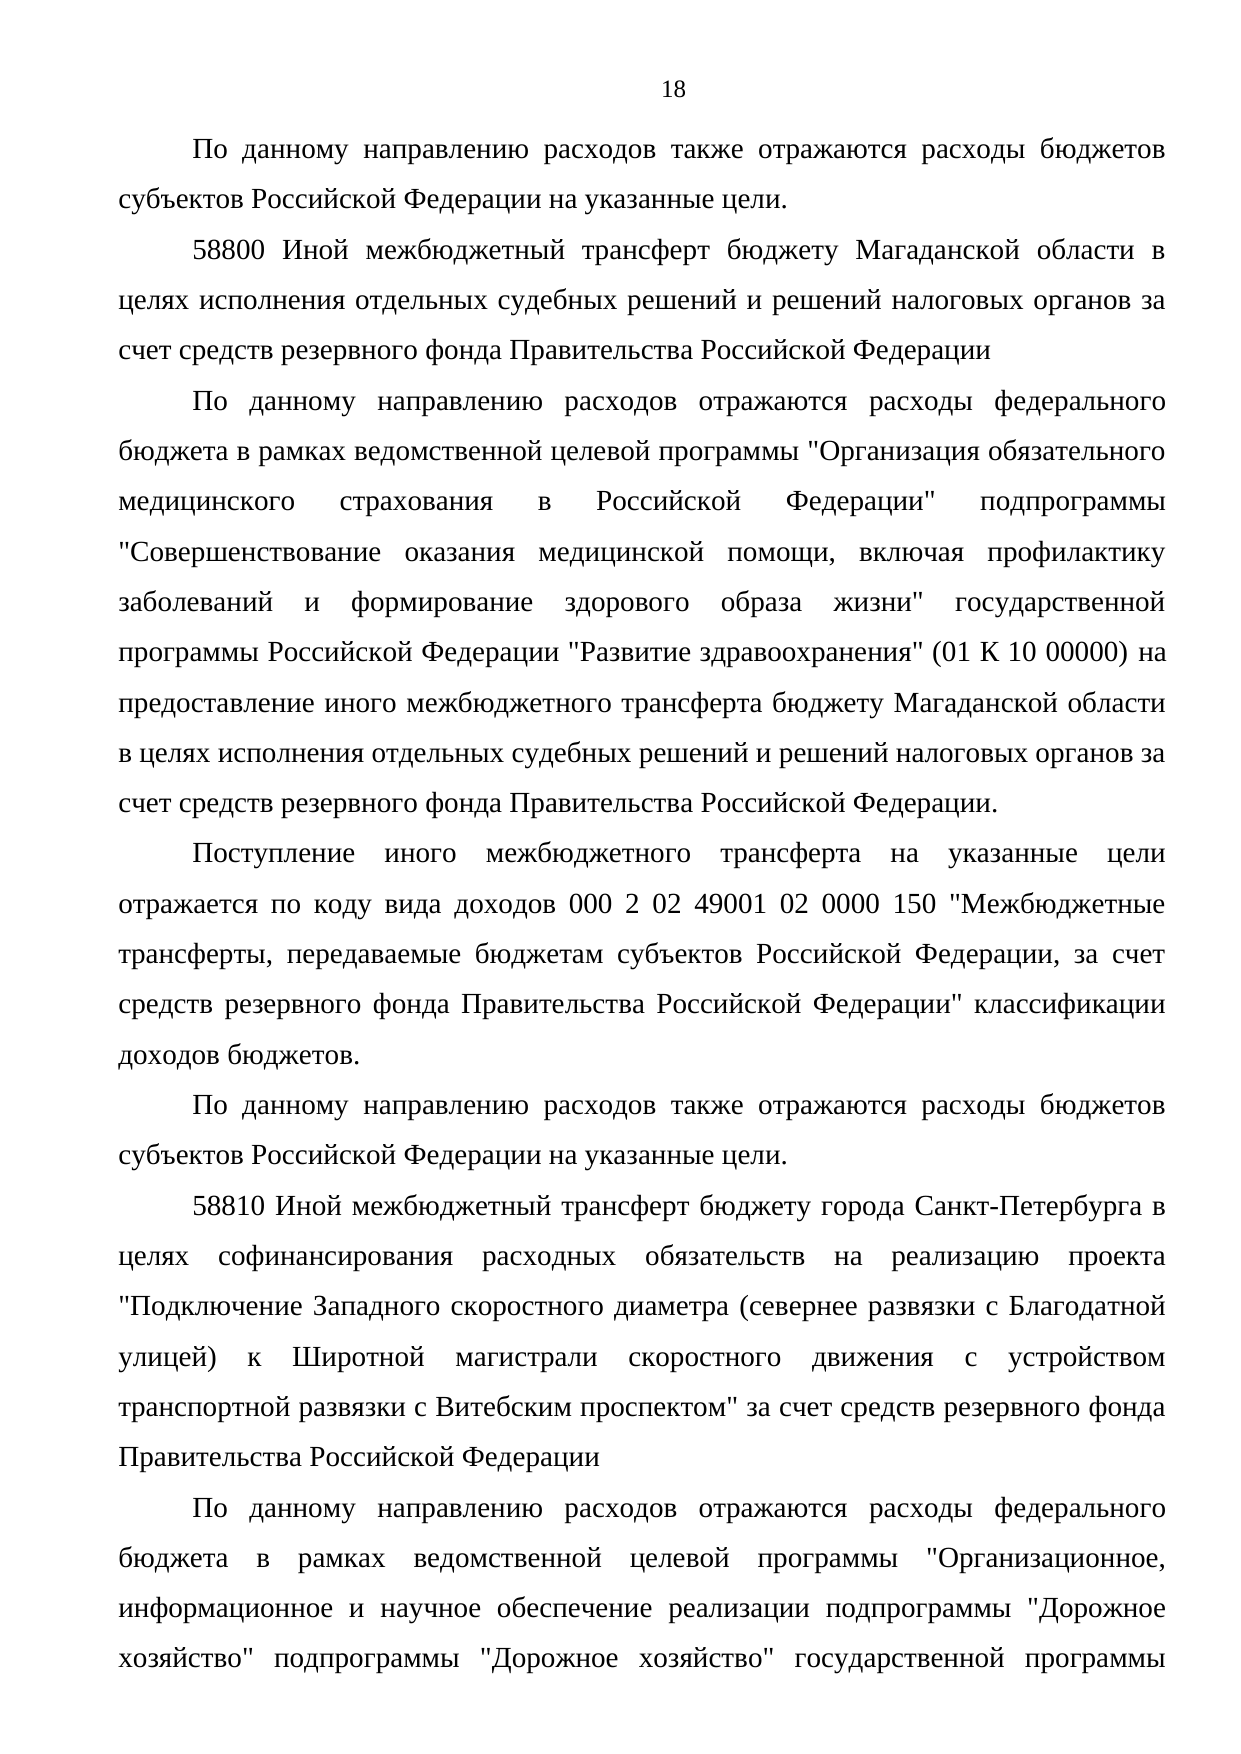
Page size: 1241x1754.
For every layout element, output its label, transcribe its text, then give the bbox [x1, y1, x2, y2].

text По данному направлению расходов также отражаются расходы бюджетов субъектов Российской Федерации на указанные цели. [118, 1087, 1167, 1171]
text Поступление иного межбюджетного трансферта на указанные цели отражается по коду вида доходов 000 2 02 49001 02 0000 150 "Межбюджетные трансферты, передаваемые бюджетам субъектов Российской Федерации, за счет средств резервного фонда Правительства Российской Федерации" классификации доходов бюджетов. [118, 836, 1167, 1070]
text 58800 Иной межбюджетный трансферт бюджету Магаданской области в целях исполнения отдельных судебных решений и решений налоговых органов за счет средств резервного фонда Правительства Российской Федерации [118, 232, 1167, 366]
text По данному направлению расходов отражаются расходы федерального бюджета в рамках ведомственной целевой программы "Организация обязательного медицинского страхования в Российской Федерации" подпрограммы "Совершенствование оказания медицинской помощи, включая профилактику заболеваний и формирование здорового образа жизни" государственной программы Российской Федерации "Развитие здравоохранения" (01 К 10 00000) на предоставление иного межбюджетного трансферта бюджету Магаданской области в целях исполнения отдельных судебных решений и решений налоговых органов за счет средств резервного фонда Правительства Российской Федерации. [118, 383, 1167, 819]
text По данному направлению расходов также отражаются расходы бюджетов субъектов Российской Федерации на указанные цели. [118, 131, 1167, 215]
text 58810 Иной межбюджетный трансферт бюджету города Санкт-Петербурга в целях софинансирования расходных обязательств на реализацию проекта "Подключение Западного скоростного диаметра (севернее развязки с Благодатной улицей) к Широтной магистрали скоростного движения с устройством транспортной развязки с Витебским проспектом" за счет средств резервного фонда Правительства Российской Федерации [118, 1188, 1167, 1473]
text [118, 1490, 1167, 1674]
